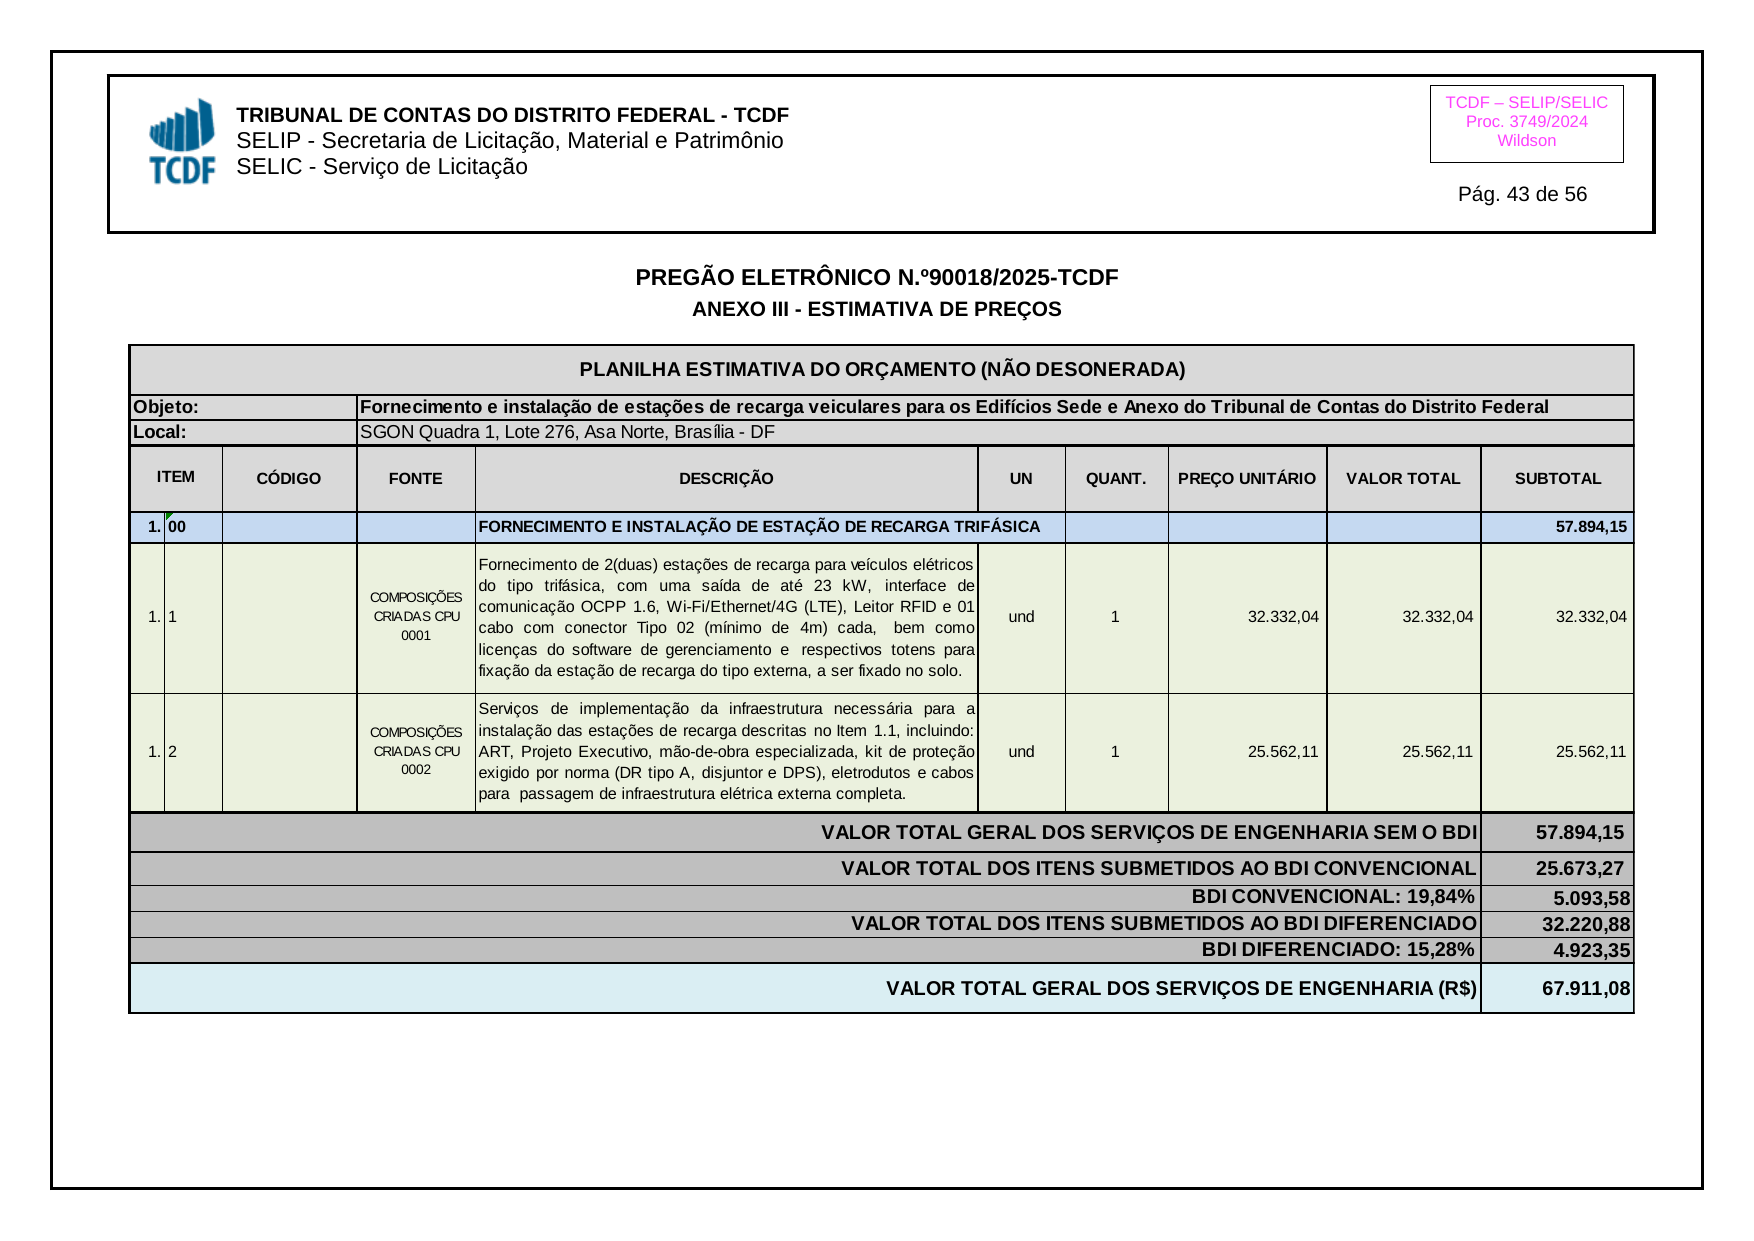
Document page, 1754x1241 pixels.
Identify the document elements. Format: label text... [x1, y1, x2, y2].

text PREGÃO ELETRÔNICO N.º90018/2025-TCDF [118, 264, 1636, 291]
text ANEXO III - ESTIMATIVA DE PREÇOS [118, 297, 1636, 321]
